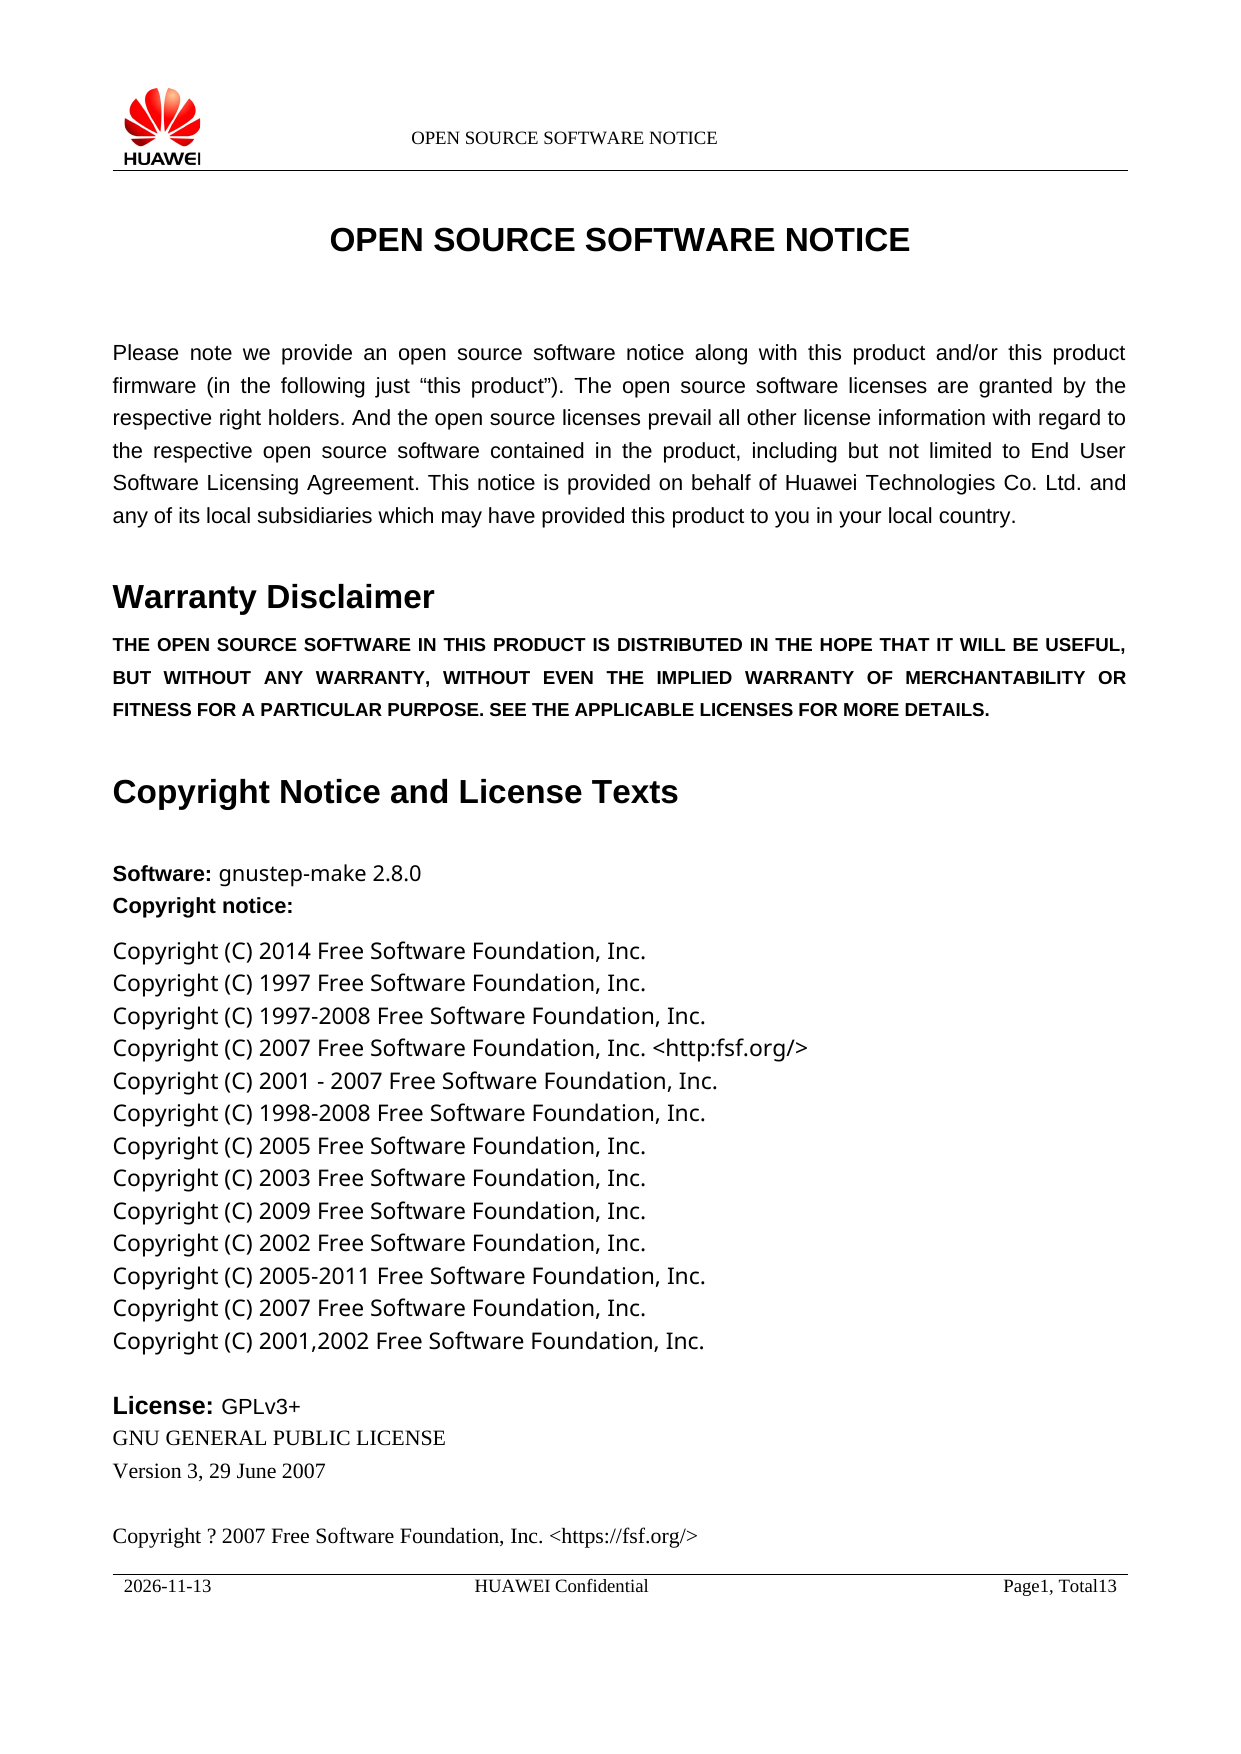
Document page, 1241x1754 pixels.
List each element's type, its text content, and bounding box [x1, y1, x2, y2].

title Software: gnustep-make 2.8.0 [112, 856, 1128, 889]
text Copyright Notice and License Texts [112, 759, 1128, 824]
picture [124, 88, 201, 165]
text License: GPLv3+ [112, 1389, 1128, 1421]
text OPEN SOURCE SOFTWARE NOTICE [112, 206, 1128, 271]
text Copyright notice: [112, 889, 1128, 921]
text Please note we provide an open source software notice along with this product and/or this product firmware (in the following just “this product”). The open source software licenses are granted by the respective right holders. And the open source licenses prevail all other license information with regard to the respective open source software contained in the product, including but not limited to End User Software Licensing Agreement. This notice is provided on behalf of Huawei Technologies Co. Ltd. and any of its local subsidiaries which may have provided this product to you in your local country. [112, 336, 1128, 531]
text Copyright (C) 2014 Free Software Foundation, Inc. Copyright (C) 1997 Free Software Foundation, Inc. Copyright (C) 1997-2008 Free Software Foundation, Inc. Copyright (C) 2007 Free Software Foundation, Inc. <http:fsf.org/> Copyright (C) 2001 - 2007 Free Software Foundation, Inc. Copyright (C) 1998-2008 Free Software Foundation, Inc. Copyright (C) 2005 Free Software Foundation, Inc. Copyright (C) 2003 Free Software Foundation, Inc. Copyright (C) 2009 Free Software Foundation, Inc. Copyright (C) 2002 Free Software Foundation, Inc. Copyright (C) 2005-2011 Free Software Foundation, Inc. Copyright (C) 2007 Free Software Foundation, Inc. Copyright (C) 2001,2002 Free Software Foundation, Inc. [112, 934, 1128, 1389]
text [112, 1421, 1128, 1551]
text Warranty Disclaimer [112, 564, 1128, 629]
text The open source software in this product is distributed in the hope that it will be useful, but WITHOUT ANY WARRANTY, without even the implied warranty of MERCHANTABILITY or FITNESS FOR A PARTICULAR PURPOSE. See the applicable licenses for more details. [112, 629, 1128, 726]
